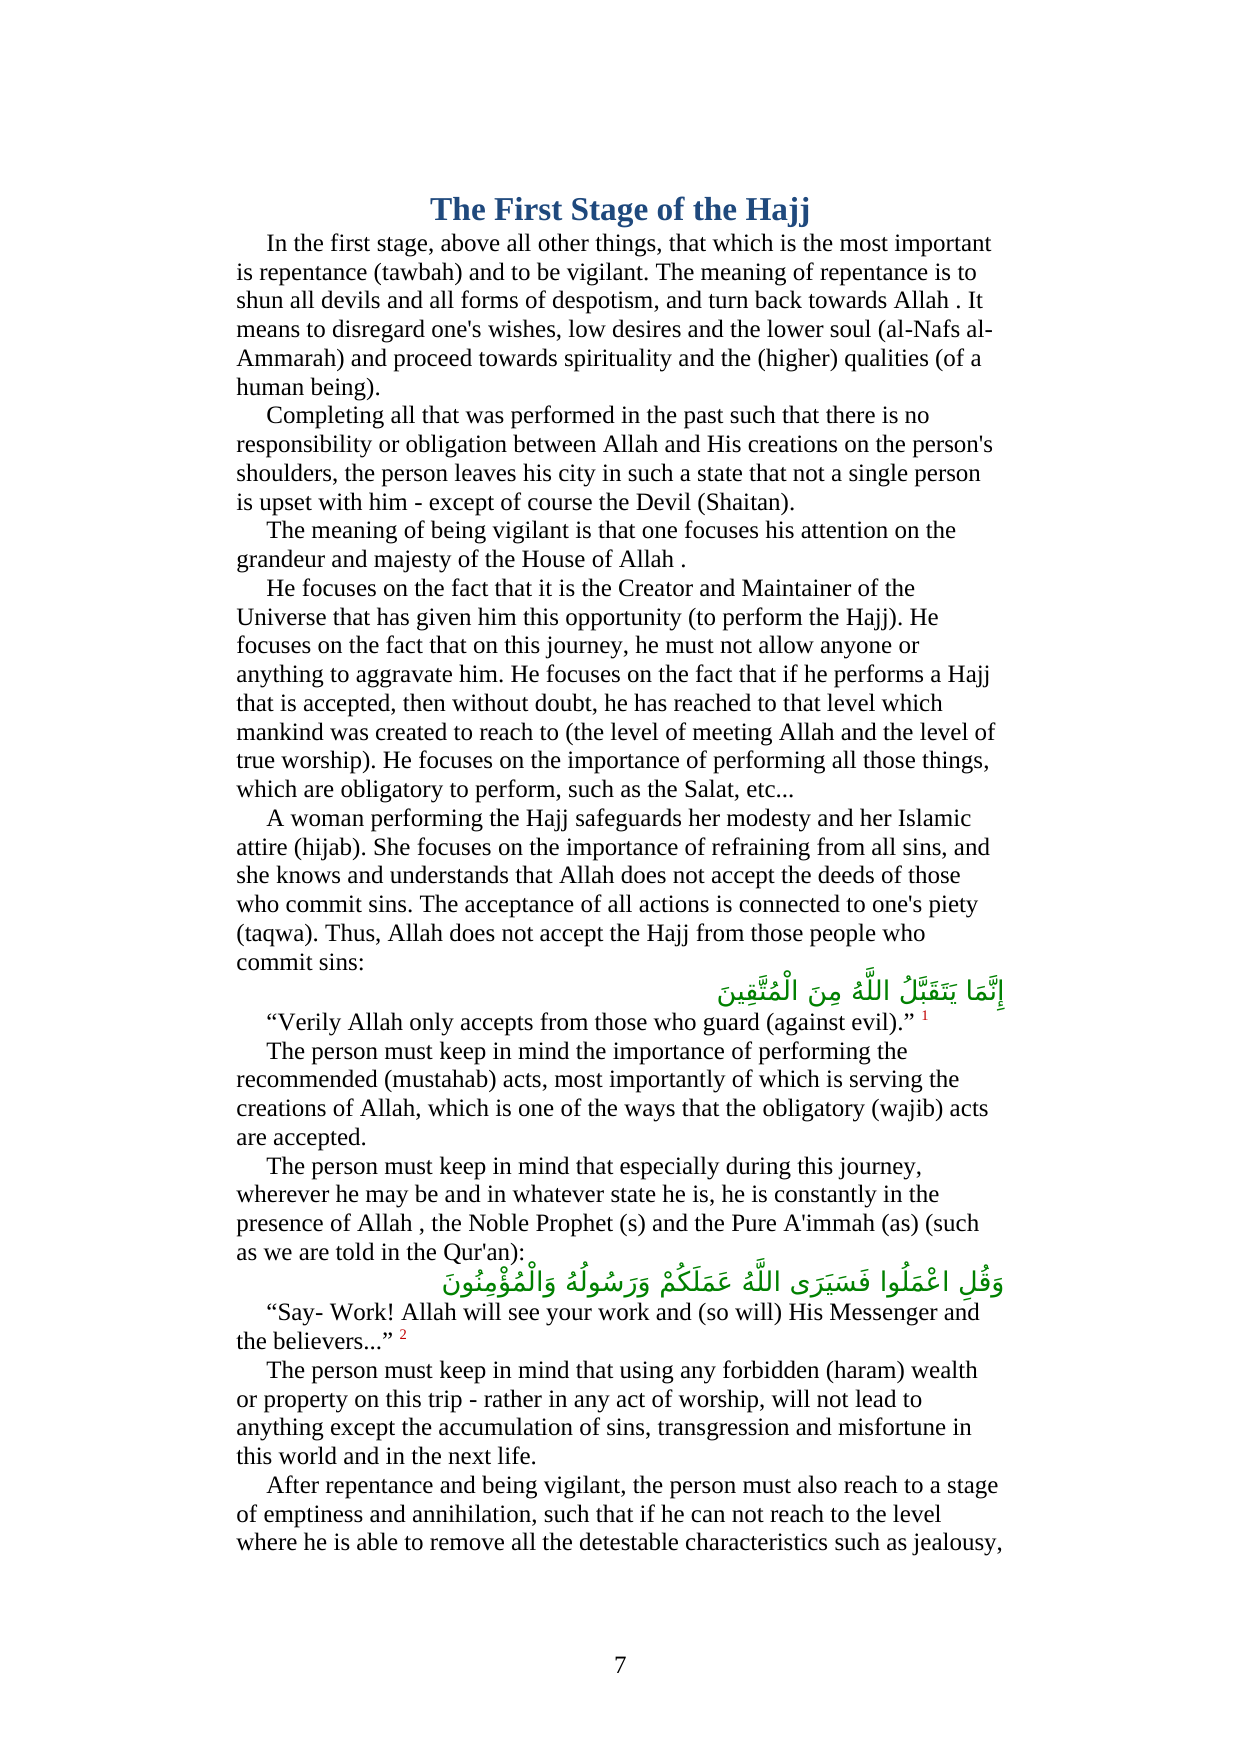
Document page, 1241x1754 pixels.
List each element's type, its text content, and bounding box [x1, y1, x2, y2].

text He focuses on the fact that it is the Creator and Maintainer of the Universe that has given him this opportunity (to perform the Hajj). He focuses on the fact that on this journey, he must not allow anyone or anything to aggravate him. He focuses on the fact that if he performs a Hajj that is accepted, then without doubt, he has reached to that level which mankind was created to reach to (the level of meeting Allah and the level of true worship). He focuses on the importance of performing all those things, which are obligatory to perform, such as the Salat, etc... [236, 573, 1004, 803]
text A woman performing the Hajj safeguards her modesty and her Islamic attire (hijab). She focuses on the importance of refraining from all sins, and she knows and understands that Allah does not accept the deeds of those who commit sins. The acceptance of all actions is connected to one's piety (taqwa). Thus, Allah does not accept the Hajj from those people who commit sins: [236, 803, 1004, 976]
text The person must keep in mind that especially during this journey, wherever he may be and in whatever state he is, he is constantly in the presence of Allah , the Noble Prophet (s) and the Pure A'immah (as) (such as we are told in the Qur'an): [236, 1151, 1004, 1266]
text Completing all that was performed in the past such that there is no responsibility or obligation between Allah and His creations on the person's shoulders, the person leaves his city in such a state that not a single person is upset with him - except of course the Devil (Shaitan). [236, 401, 1004, 516]
text The meaning of being vigilant is that one focuses his attention on the grandeur and majesty of the House of Allah . [236, 516, 1004, 573]
text إِنَّمَا يَتَقَبَّلُ اللَّهُ مِنَ الْمُتَّقِينَ [236, 976, 1004, 1007]
text The person must keep in mind that using any forbidden (haram) wealth or property on this trip - rather in any act of worship, will not lead to anything except the accumulation of sins, transgression and misfortune in this world and in the next life. [236, 1355, 1004, 1470]
text وَقُلِ اعْمَلُوا فَسَيَرَى اللَّهُ عَمَلَكُمْ وَرَسُولُهُ وَالْمُؤْمِنُونَ [236, 1266, 1004, 1297]
subtitle The First Stage of the Hajj [236, 190, 1004, 228]
text “Verily Allah only accepts from those who guard (against evil).” 1 [236, 1007, 1004, 1036]
text The person must keep in mind the importance of performing the recommended (mustahab) acts, most importantly of which is serving the creations of Allah, which is one of the ways that the obligatory (wajib) acts are accepted. [236, 1036, 1004, 1151]
text In the first stage, above all other things, that which is the most important is repentance (tawbah) and to be vigilant. The meaning of repentance is to shun all devils and all forms of despotism, and turn back towards Allah . It means to disregard one's wishes, low desires and the lower soul (al-Nafs al-Ammarah) and proceed towards spirituality and the (higher) qualities (of a human being). [236, 228, 1004, 401]
text “Say- Work! Allah will see your work and (so will) His Messenger and the believers...” 2 [236, 1297, 1004, 1355]
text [236, 1470, 1004, 1556]
